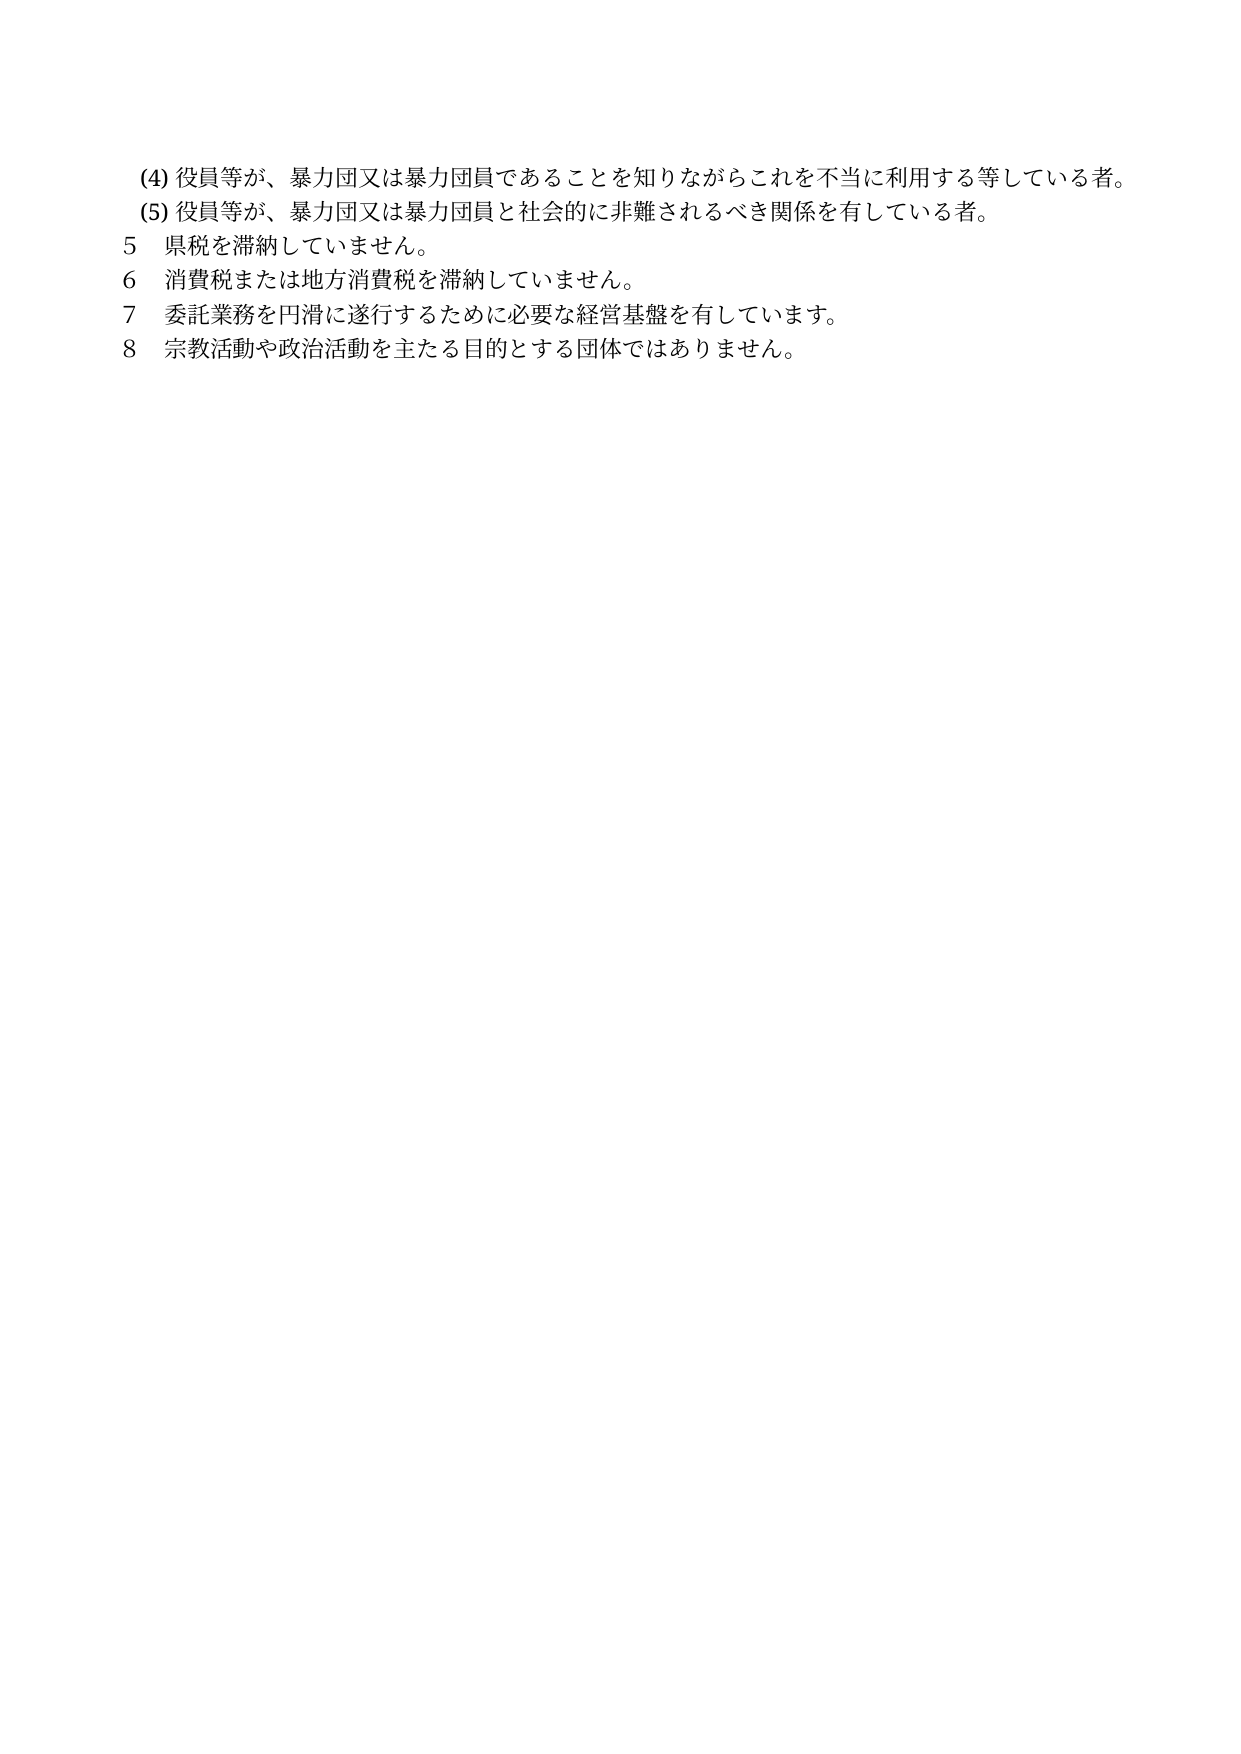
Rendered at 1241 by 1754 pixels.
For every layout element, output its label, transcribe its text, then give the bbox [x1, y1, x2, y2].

text ８ 宗教活動や政治活動を主たる目的とする団体ではありません。【第３号様式】 [118, 330, 1122, 364]
text (4) 役員等が、暴力団又は暴力団員であることを知りながらこれを不当に利用する等している者。 [140, 159, 1122, 194]
text ７ 委託業務を円滑に遂行するために必要な経営基盤を有しています。 [118, 296, 1122, 330]
text ５ 県税を滞納していません。 [118, 228, 1122, 262]
text ６ 消費税または地方消費税を滞納していません。 [118, 262, 1122, 296]
text (5) 役員等が、暴力団又は暴力団員と社会的に非難されるべき関係を有している者。 [140, 194, 1122, 228]
